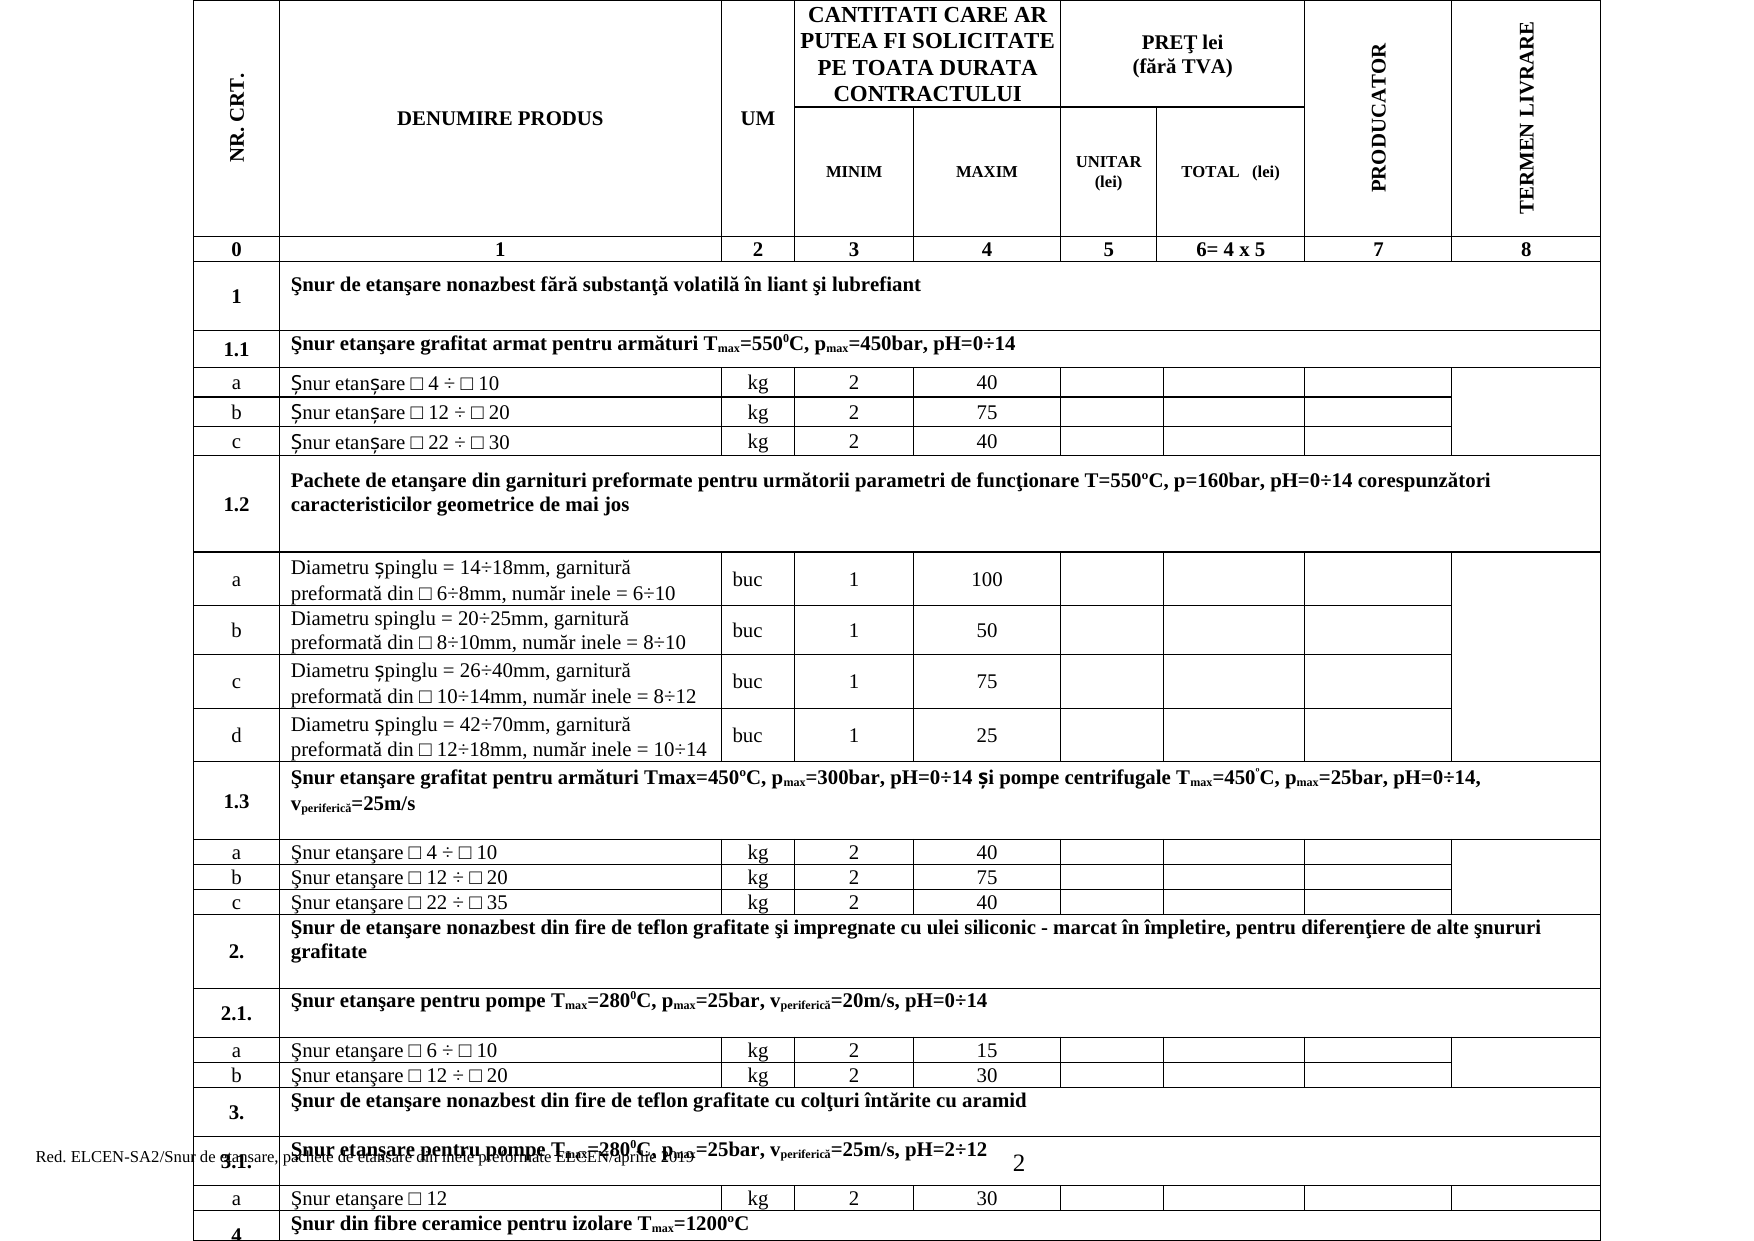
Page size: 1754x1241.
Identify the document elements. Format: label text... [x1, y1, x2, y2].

table_cell 2 [795, 1186, 913, 1210]
table_cell [1164, 398, 1304, 426]
table_cell 2 [795, 1063, 913, 1087]
table_cell a [194, 368, 279, 396]
table_cell kg [722, 1038, 794, 1062]
table_cell [1305, 427, 1451, 455]
table_cell 1 [795, 606, 913, 654]
table_cell kg [722, 840, 794, 864]
table_cell 2 [795, 840, 913, 864]
table_cell 2 [722, 237, 794, 261]
table_cell [1305, 606, 1451, 654]
table_cell Şnur etanşare pentru pompe Tmax=2800C, pmax=25bar, vperiferică=25m/s, pH=2÷12 [280, 1137, 1600, 1185]
table_cell Șnur etanșare □ 22 ÷ □ 30 [280, 427, 721, 455]
table_cell 3 [795, 237, 913, 261]
table_cell Şnur din fibre ceramice pentru izolare Tmax=1200ºC [280, 1211, 1600, 1240]
table_cell Şnur de etanşare nonazbest din fire de teflon grafitate cu colţuri întărite cu aramid [280, 1088, 1600, 1136]
table_cell 1 [795, 655, 913, 708]
table_cell 40 [914, 840, 1060, 864]
table_cell kg [722, 1186, 794, 1210]
table_cell kg [722, 427, 794, 455]
table_cell a [194, 840, 279, 864]
table_cell Şnur etanşare grafitat pentru armături Tmax=450ºC, pmax=300bar, pH=0÷14 și pompe centrifugale Tmax=450ºC, pmax=25bar, pH=0÷14, vperiferică=25m/s [280, 762, 1600, 839]
table_cell 30 [914, 1063, 1060, 1087]
table_cell [1061, 368, 1163, 396]
table_cell 3. [194, 1088, 279, 1136]
table_cell 1.1 [194, 331, 279, 367]
table_cell [1164, 655, 1304, 708]
table_cell [1452, 840, 1600, 914]
table_cell 2 [795, 427, 913, 455]
table_cell Șnur etanșare □ 12 ÷ □ 20 [280, 398, 721, 426]
table_cell c [194, 655, 279, 708]
table_cell kg [722, 398, 794, 426]
table_cell buc [722, 553, 794, 605]
table_cell Diametru șpinglu = 14÷18mm, garnitură preformată din □ 6÷8mm, număr inele = 6÷10 [280, 553, 721, 605]
table_cell [1305, 368, 1451, 396]
table_cell 1.2 [194, 456, 279, 551]
table_cell buc [722, 655, 794, 708]
table_cell [1305, 865, 1451, 889]
table_cell 1 [280, 237, 721, 261]
table_cell Şnur etanşare □ 12 [280, 1186, 721, 1210]
table_cell kg [722, 865, 794, 889]
table_cell a [194, 1038, 279, 1062]
table_cell 0 [194, 237, 279, 261]
table_cell a [194, 553, 279, 605]
table_header PRODUCATOR [1305, 1, 1451, 236]
table_cell [1061, 553, 1163, 605]
table_cell [1061, 1038, 1163, 1062]
table_cell [1061, 840, 1163, 864]
table_cell a [194, 1186, 279, 1210]
table_cell [1061, 398, 1163, 426]
table_cell [1061, 890, 1163, 914]
table_cell kg [722, 1063, 794, 1087]
table_cell [1061, 865, 1163, 889]
table_header CANTITATI CARE AR PUTEA FI SOLICITATE PE TOATA DURATA CONTRACTULUI [795, 1, 1060, 106]
table_cell 30 [914, 1186, 1060, 1210]
table_cell Diametru șpinglu = 42÷70mm, garnitură preformată din □ 12÷18mm, număr inele = 10÷14 [280, 709, 721, 761]
table_cell 100 [914, 553, 1060, 605]
table_cell 40 [914, 427, 1060, 455]
table_cell 2. [194, 915, 279, 987]
table_header NR. CRT. [194, 1, 279, 236]
table_cell [1061, 1063, 1163, 1087]
table_cell Diametru spinglu = 20÷25mm, garnitură preformată din □ 8÷10mm, număr inele = 8÷10 [280, 606, 721, 654]
table_cell 2 [795, 368, 913, 396]
table_cell 75 [914, 398, 1060, 426]
table_cell 75 [914, 655, 1060, 708]
table_cell Şnur etanşare □ 4 ÷ □ 10 [280, 840, 721, 864]
table_cell [1061, 606, 1163, 654]
table_cell c [194, 890, 279, 914]
table_cell [1164, 1063, 1304, 1087]
table_cell MAXIM [914, 108, 1060, 236]
table_cell kg [722, 368, 794, 396]
table_cell b [194, 865, 279, 889]
table_cell Şnur etanşare □ 12 ÷ □ 20 [280, 865, 721, 889]
table_cell [1305, 709, 1451, 761]
table_cell [1305, 655, 1451, 708]
table_cell b [194, 1063, 279, 1087]
table_cell c [194, 427, 279, 455]
table_cell UNITAR (lei) [1061, 108, 1156, 236]
table_cell 5 [1061, 237, 1156, 261]
table_cell Şnur etanşare □ 22 ÷ □ 35 [280, 890, 721, 914]
table_cell [1061, 1186, 1163, 1210]
table_cell [1452, 1038, 1600, 1087]
table_cell 1.3 [194, 762, 279, 839]
table_cell d [194, 709, 279, 761]
table_cell 50 [914, 606, 1060, 654]
table_cell [1305, 1038, 1451, 1062]
table_cell [1164, 1038, 1304, 1062]
table_cell 3.1. [194, 1137, 279, 1185]
table_cell [1164, 709, 1304, 761]
table_header TERMEN LIVRARE [1452, 1, 1600, 236]
table_cell 1 [795, 553, 913, 605]
table_cell [1164, 840, 1304, 864]
table_cell buc [722, 709, 794, 761]
table_cell [1164, 890, 1304, 914]
table_cell 2 [795, 398, 913, 426]
table_cell buc [722, 606, 794, 654]
table_cell 40 [914, 368, 1060, 396]
table_cell 4 [194, 1211, 279, 1240]
table_cell MINIM [795, 108, 913, 236]
table_cell Şnur etanşare □ 6 ÷ □ 10 [280, 1038, 721, 1062]
table_cell b [194, 606, 279, 654]
table_cell b [194, 398, 279, 426]
table_header DENUMIRE PRODUS [280, 1, 721, 236]
table_cell 7 [1305, 237, 1451, 261]
table_cell 4 [914, 237, 1060, 261]
table_cell Șnur etanșare □ 4 ÷ □ 10 [280, 368, 721, 396]
table_cell [1164, 427, 1304, 455]
table_cell [1164, 1186, 1304, 1210]
table_cell 8 [1452, 237, 1600, 261]
table_cell 1 [194, 262, 279, 330]
table_cell [1452, 368, 1600, 455]
table_header PREŢ lei (fără TVA) [1061, 1, 1304, 106]
table_header UM [722, 1, 794, 236]
table_cell Şnur etanşare grafitat armat pentru armături Tmax=5500C, pmax=450bar, pH=0÷14 [280, 331, 1600, 367]
table_cell Şnur de etanşare nonazbest din fire de teflon grafitate şi impregnate cu ulei siliconic - marcat în împletire, pentru diferenţiere de alte şnururi grafitate [280, 915, 1600, 987]
table_cell [1061, 709, 1163, 761]
table_cell [1061, 655, 1163, 708]
table_cell kg [722, 890, 794, 914]
table_cell Şnur etanşare pentru pompe Tmax=2800C, pmax=25bar, vperiferică=20m/s, pH=0÷14 [280, 989, 1600, 1037]
table_cell 2 [795, 890, 913, 914]
table_cell [1164, 865, 1304, 889]
table_cell 2 [795, 1038, 913, 1062]
table_cell [1305, 553, 1451, 605]
table_cell 2 [795, 865, 913, 889]
table_cell Şnur de etanşare nonazbest fără substanţă volatilă în liant şi lubrefiant [280, 262, 1600, 330]
table_cell Şnur etanşare □ 12 ÷ □ 20 [280, 1063, 721, 1087]
table_cell 25 [914, 709, 1060, 761]
table_cell [1164, 553, 1304, 605]
table_cell [1305, 398, 1451, 426]
table_cell [1305, 840, 1451, 864]
table_cell 6= 4 x 5 [1157, 237, 1304, 261]
table_cell [1305, 1063, 1451, 1087]
table_cell 2.1. [194, 989, 279, 1037]
table_cell [1164, 368, 1304, 396]
table_cell 15 [914, 1038, 1060, 1062]
table_cell [1452, 1186, 1600, 1210]
table_cell Diametru șpinglu = 26÷40mm, garnitură preformată din □ 10÷14mm, număr inele = 8÷12 [280, 655, 721, 708]
table_cell [1305, 890, 1451, 914]
table_cell 40 [914, 890, 1060, 914]
table_cell [1305, 1186, 1451, 1210]
table_cell TOTAL (lei) [1157, 108, 1304, 236]
table_cell Pachete de etanşare din garnituri preformate pentru următorii parametri de funcţionare T=550ºC, p=160bar, pH=0÷14 corespunzători caracteristicilor geometrice de mai jos [280, 456, 1600, 551]
table_cell [1061, 427, 1163, 455]
table_cell [1164, 606, 1304, 654]
table_cell 1 [795, 709, 913, 761]
table_cell 75 [914, 865, 1060, 889]
table_cell [1452, 553, 1600, 761]
